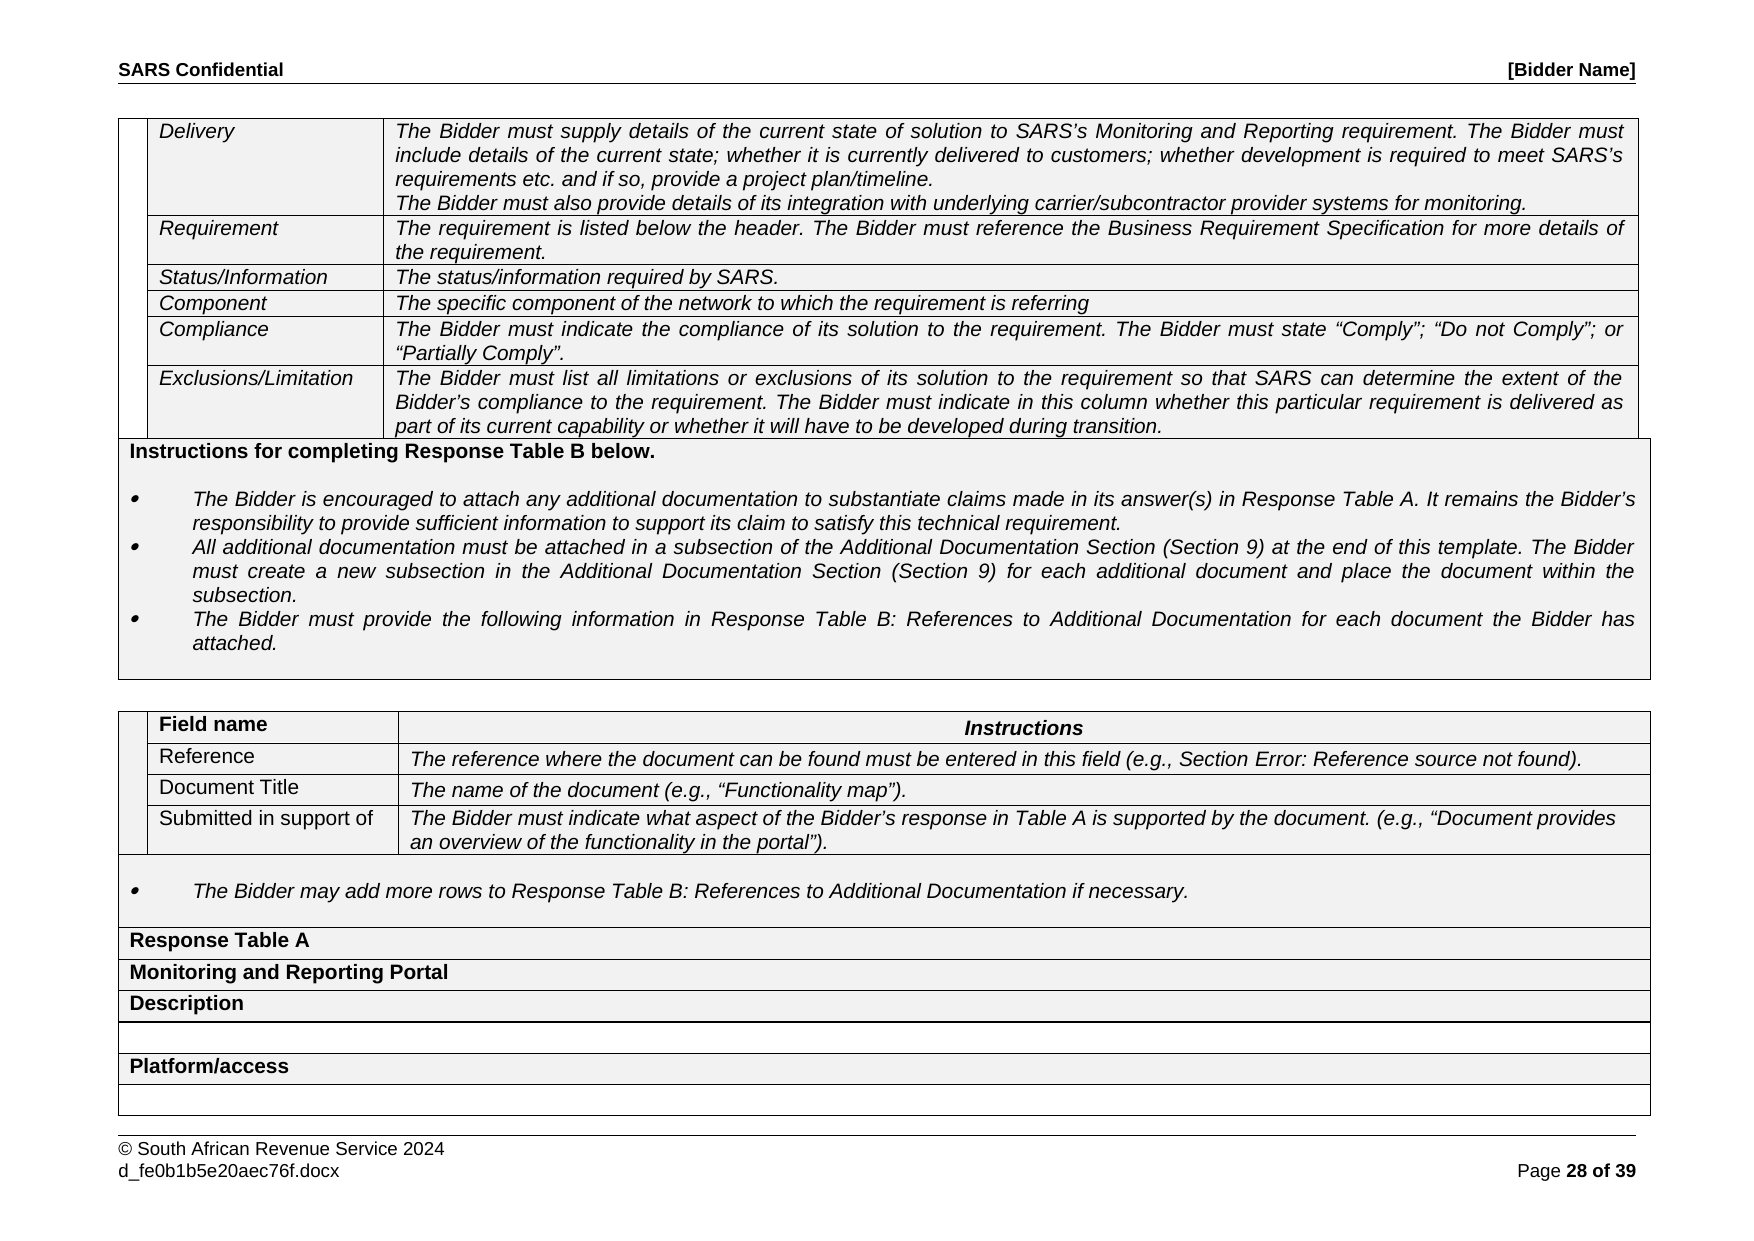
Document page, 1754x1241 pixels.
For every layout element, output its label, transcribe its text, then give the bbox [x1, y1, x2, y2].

table_cell The Bidder must list all limitations or exclusions of its solution to the requirement so that SARS can determine the extent of the Bidder’s compliance to the requirement. The Bidder must indicate in this column whether this particular requirement is delivered as part of its current capability or whether it will have to be developed during transition. [384, 366, 1638, 438]
table_cell Status/Information [148, 265, 383, 290]
table_cell Delivery [148, 119, 383, 215]
table_cell Platform/access [119, 1054, 1650, 1084]
table_cell [119, 1023, 1650, 1053]
table_header Field name [148, 712, 398, 742]
table_cell Document Title [148, 775, 398, 805]
table_cell Exclusions/Limitation [148, 366, 383, 438]
table_cell The status/information required by SARS. [384, 265, 1638, 290]
table_header [119, 712, 147, 854]
table_cell [119, 1085, 1650, 1115]
table_cell Submitted in support of [148, 806, 398, 854]
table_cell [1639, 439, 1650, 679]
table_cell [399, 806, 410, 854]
table_cell Reference [148, 744, 398, 774]
table_cell Component [148, 291, 383, 316]
table_cell Description [119, 991, 1650, 1021]
table_cell The specific component of the network to which the requirement is referring [384, 291, 1638, 316]
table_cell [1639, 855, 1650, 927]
table_cell The Bidder must supply details of the current state of solution to SARS’s Monitoring and Reporting requirement. The Bidder must include details of the current state; whether it is currently delivered to customers; whether development is required to meet SARS’s requirements etc. and if so, provide a project plan/timeline. The Bidder must also provide details of its integration with underlying carrier/subcontractor provider systems for monitoring. [384, 119, 1638, 215]
table_header Instructions [399, 712, 1650, 742]
table_cell The name of the document (e.g., “Functionality map”). [399, 775, 1650, 805]
table_cell Response Table A [119, 928, 1650, 959]
table_cell The Bidder must indicate the compliance of its solution to the requirement. The Bidder must state “Comply”; “Do not Comply”; or “Partially Comply”. [384, 317, 1638, 365]
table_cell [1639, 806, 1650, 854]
table_cell The Bidder may add more rows to Response Table B: References to Additional Documentation if necessary. [119, 855, 204, 927]
table_cell Monitoring and Reporting Portal [119, 960, 1650, 990]
table_cell Compliance [148, 317, 383, 365]
table_cell The requirement is listed below the header. The Bidder must reference the Business Requirement Specification for more details of the requirement. [384, 216, 1638, 264]
table_cell Requirement [148, 216, 383, 264]
